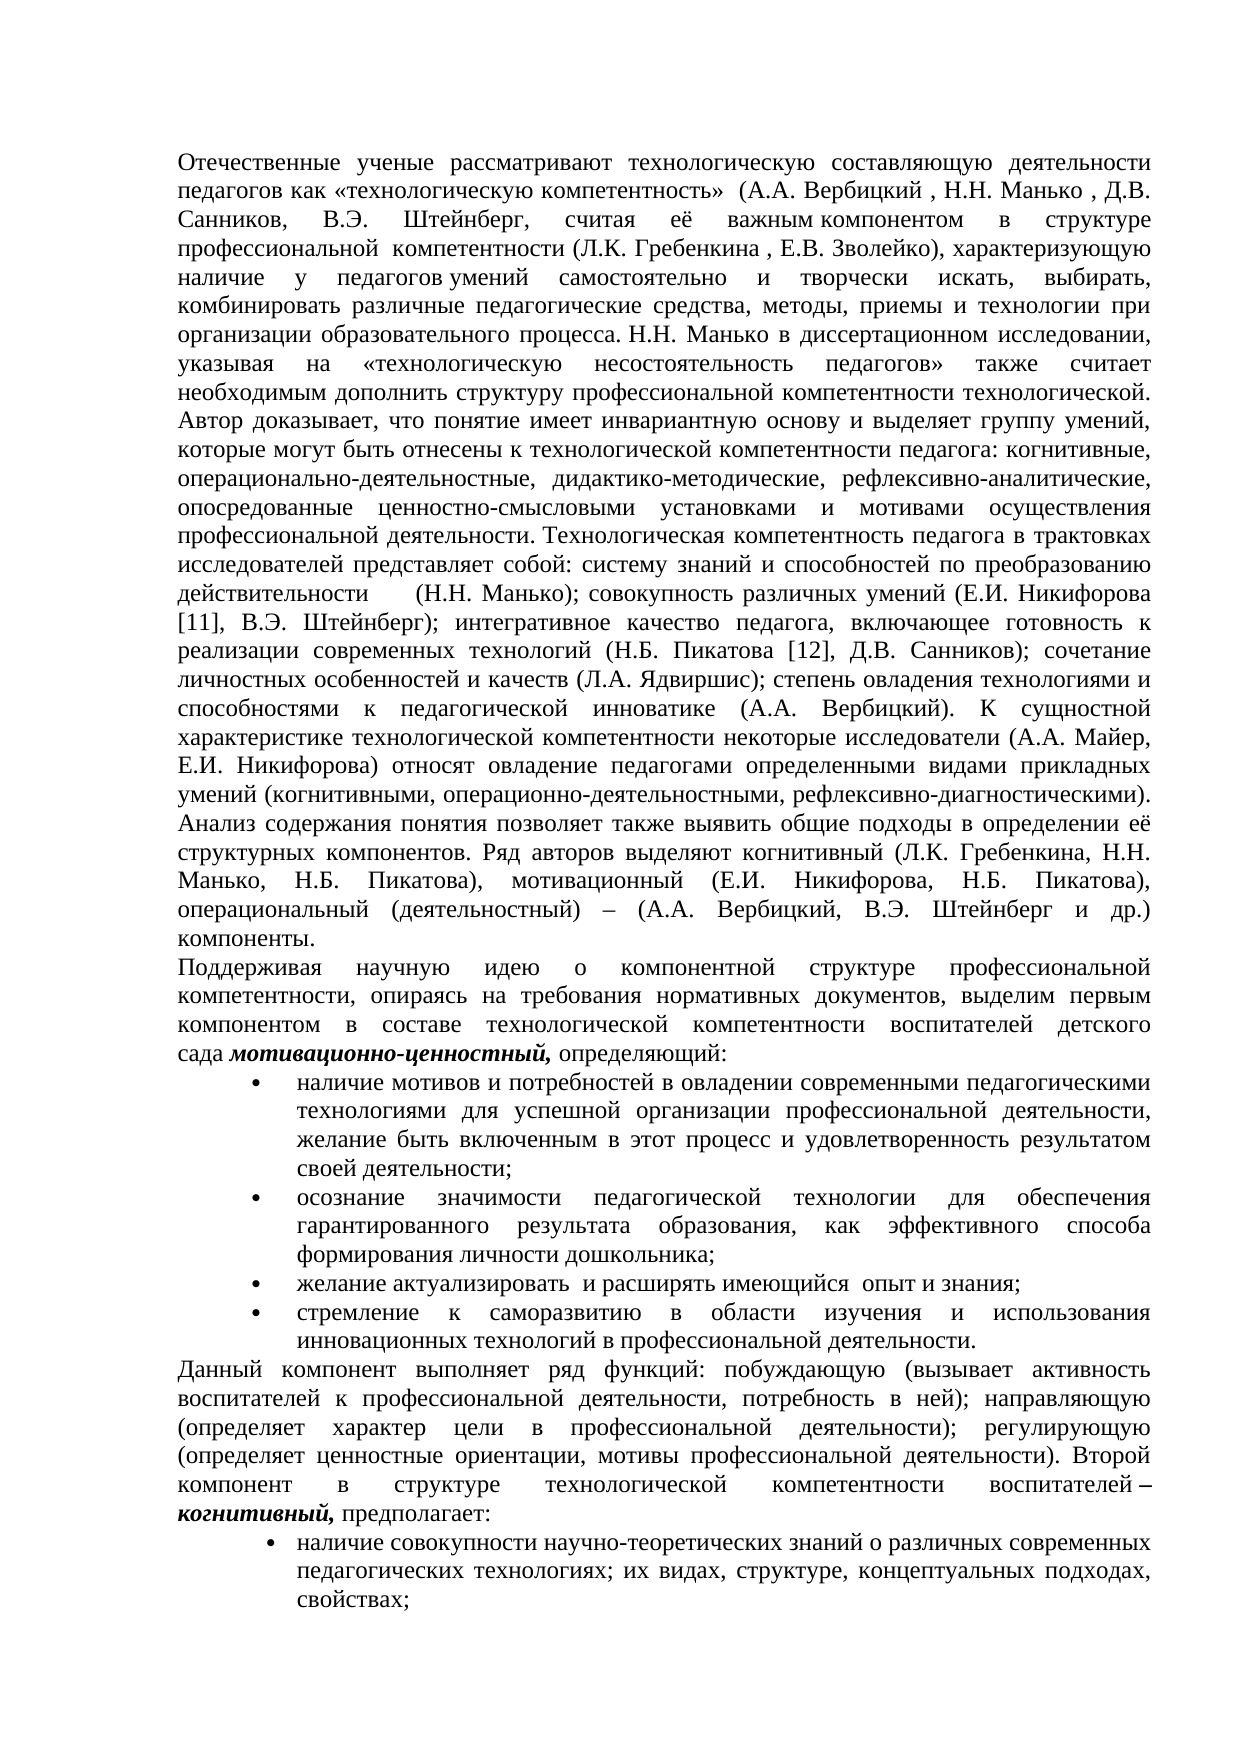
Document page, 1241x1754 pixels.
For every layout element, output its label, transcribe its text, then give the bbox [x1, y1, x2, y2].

list осознание значимости педагогической технологии для обеспечения гарантированного результата образования, как эффективного способа формирования личности дошкольника; [252, 1182, 1152, 1268]
list наличие мотивов и потребностей в овладении современными педагогическими технологиями для успешной организации профессиональной деятельности, желание быть включенным в этот процесс и удовлетворенность результатом своей деятельности; [252, 1067, 1152, 1182]
text Данный компонент выполняет ряд функций: побуждающую (вызывает активность воспитателей к профессиональной деятельности, потребность в ней); направляющую (определяет характер цели в профессиональной деятельности); регулирующую (определяет ценностные ориентации, мотивы профессиональной деятельности). Второй компонент в структуре технологической компетентности воспитателей – когнитивный, предполагает: [177, 1354, 1152, 1527]
list наличие совокупности научно-теоретических знаний о различных современных педагогических технологиях; их видах, структуре, концептуальных подходах, свойствах; [267, 1527, 1152, 1613]
list стремление к саморазвитию в области изучения и использования инновационных технологий в профессиональной деятельности. [252, 1297, 1152, 1354]
text Отечественные ученые рассматривают технологическую составляющую деятельности педагогов как «технологическую компетентность» (А.А. Вербицкий , Н.Н. Манько , Д.В. Санников, В.Э. Штейнберг, считая её важным компонентом в структуре профессиональной компетентности (Л.К. Гребенкина , Е.В. Зволейко), характеризующую наличие у педагогов умений самостоятельно и творчески искать, выбирать, комбинировать различные педагогические средства, методы, приемы и технологии при организации образовательного процесса. Н.Н. Манько в диссертационном исследовании, указывая на «технологическую несостоятельность педагогов» также считает необходимым дополнить структуру профессиональной компетентности технологической. Автор доказывает, что понятие имеет инвариантную основу и выделяет группу умений, которые могут быть отнесены к технологической компетентности педагога: когнитивные, операционально-деятельностные, дидактико-методические, рефлексивно-аналитические, опосредованные ценностно-смысловыми установками и мотивами осуществления профессиональной деятельности. Технологическая компетентность педагога в трактовках исследователей представляет собой: систему знаний и способностей по преобразованию действительности (Н.Н. Манько); совокупность различных умений (Е.И. Никифорова [11], В.Э. Штейнберг); интегративное качество педагога, включающее готовность к реализации современных технологий (Н.Б. Пикатова [12], Д.В. Санников); сочетание личностных особенностей и качеств (Л.А. Ядвиршис); степень овладения технологиями и способностями к педагогической инноватике (А.А. Вербицкий). К сущностной характеристике технологической компетентности некоторые исследователи (А.А. Майер, Е.И. Никифорова) относят овладение педагогами определенными видами прикладных умений (когнитивными, операционно-деятельностными, рефлексивно-диагностическими). Анализ содержания понятия позволяет также выявить общие подходы в определении её структурных компонентов. Ряд авторов выделяют когнитивный (Л.К. Гребенкина, Н.Н. Манько, Н.Б. Пикатова), мотивационный (Е.И. Никифорова, Н.Б. Пикатова), операциональный (деятельностный) – (А.А. Вербицкий, В.Э. Штейнберг и др.) компоненты. [177, 147, 1152, 952]
text Поддерживая научную идею о компонентной структуре профессиональной компетентности, опираясь на требования нормативных документов, выделим первым компонентом в составе технологической компетентности воспитателей детского сада мотивационно-ценностный, определяющий: [177, 952, 1152, 1067]
list желание актуализировать и расширять имеющийся опыт и знания; [252, 1268, 1152, 1297]
